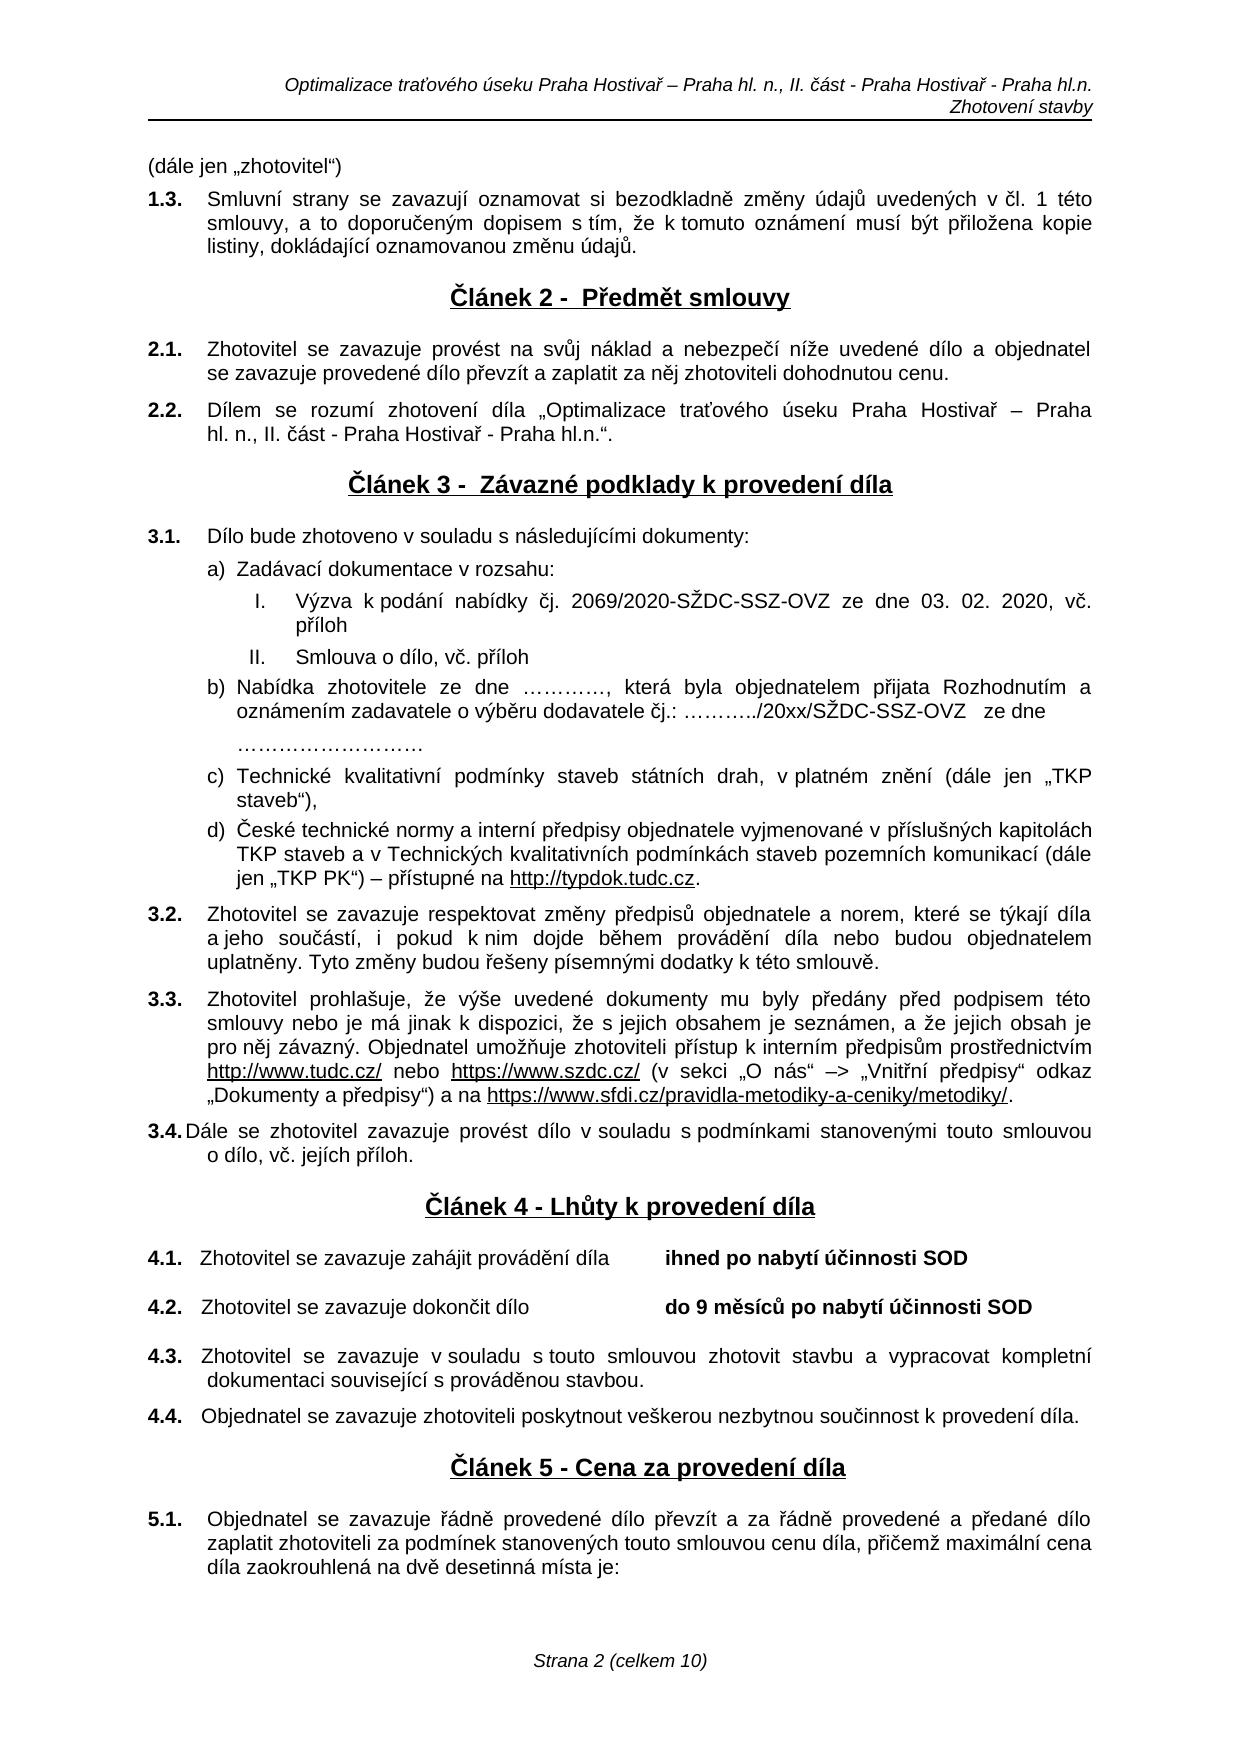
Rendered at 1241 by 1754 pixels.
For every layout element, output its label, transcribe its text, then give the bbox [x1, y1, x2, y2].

text Článek 2 - Předmět smlouvy [148, 283, 1092, 312]
list Objednatel se zavazuje zhotoviteli poskytnout veškerou nezbytnou součinnost k provedení díla. [148, 1404, 1092, 1428]
text 3.3. Zhotovitel prohlašuje, že výše uvedené dokumenty mu byly předány před podpisem této smlouvy nebo je má jinak k dispozici, že s jejich obsahem je seznámen, a že jejich obsah je pro něj závazný. Objednatel umožňuje zhotoviteli přístup k interním předpisům prostřednictvím http://www.tudc.cz/ nebo https://www.szdc.cz/ (v sekci „O nás“ –> „Vnitřní předpisy“ odkaz „Dokumenty a předpisy“) a na https://www.sfdi.cz/pravidla-metodiky-a-ceniky/metodiky/. [148, 987, 1092, 1106]
text 2.2. Dílem se rozumí zhotovení díla „Optimalizace traťového úseku Praha Hostivař – Praha hl. n., II. část - Praha Hostivař - Praha hl.n.“. [148, 397, 1092, 445]
text 3.1. Dílo bude zhotoveno v souladu s následujícími dokumenty: [148, 524, 1092, 548]
text ……………………… [162, 731, 1092, 755]
text 2.1. Zhotovitel se zavazuje provést na svůj náklad a nebezpečí níže uvedené dílo a objednatel se zavazuje provedené dílo převzít a zaplatit za něj zhotoviteli dohodnutou cenu. [148, 337, 1092, 385]
text 3.2. Zhotovitel se zavazuje respektovat změny předpisů objednatele a norem, které se týkají díla a jeho součástí, i pokud k nim dojde během provádění díla nebo budou objednatelem uplatněny. Tyto změny budou řešeny písemnými dodatky k této smlouvě. [148, 902, 1092, 974]
list Zadávací dokumentace v rozsahu: [207, 556, 1092, 580]
list Technické kvalitativní podmínky staveb státních drah, v platném znění (dále jen „TKP staveb“), [207, 764, 1092, 812]
list České technické normy a interní předpisy objednatele vyjmenované v příslušných kapitolách TKP staveb a v Technických kvalitativních podmínkách staveb pozemních komunikací (dále jen „TKP PK“) – přístupné na http://typdok.tudc.cz. [207, 818, 1092, 890]
text 5.1. Objednatel se zavazuje řádně provedené dílo převzít a za řádně provedené a předané dílo zaplatit zhotoviteli za podmínek stanovených touto smlouvou cenu díla, přičemž maximální cena díla zaokrouhlená na dvě desetinná místa je: [148, 1507, 1092, 1578]
text 4.1. Zhotovitel se zavazuje zahájit provádění díla ihned po nabytí účinnosti SOD [148, 1246, 1092, 1269]
text Článek 3 - Závazné podklady k provedení díla [148, 470, 1092, 499]
list Zhotovitel se zavazuje dokončit dílo do 9 měsíců po nabytí účinnosti SOD [148, 1294, 1092, 1318]
list Zhotovitel se zavazuje v souladu s touto smlouvou zhotovit stavbu a vypracovat kompletní dokumentaci související s prováděnou stavbou. [148, 1343, 1092, 1391]
text 1.3. Smluvní strany se zavazují oznamovat si bezodkladně změny údajů uvedených v čl. 1 této smlouvy, a to doporučeným dopisem s tím, že k tomuto oznámení musí být přiložena kopie listiny, dokládající oznamovanou změnu údajů. [148, 186, 1092, 258]
list Nabídka zhotovitele ze dne …………, která byla objednatelem přijata Rozhodnutím a oznámením zadavatele o výběru dodavatele čj.: ………../20xx/SŽDC-SSZ-OVZ ze dne [207, 675, 1092, 723]
subtitle Článek 4 - Lhůty k provedení díla [148, 1192, 1092, 1221]
list Dále se zhotovitel zavazuje provést dílo v souladu s podmínkami stanovenými touto smlouvou o dílo, vč. jejích příloh. [148, 1119, 1092, 1167]
subtitle Článek 5 - Cena za provedení díla [204, 1453, 1092, 1482]
list Výzva k podání nabídky čj. 2069/2020-SŽDC-SSZ-OVZ ze dne 03. 02. 2020, vč. příloh [266, 589, 1092, 637]
text (dále jen „zhotovitel“) [148, 154, 1092, 178]
list Smlouva o dílo, vč. příloh [266, 645, 1092, 669]
